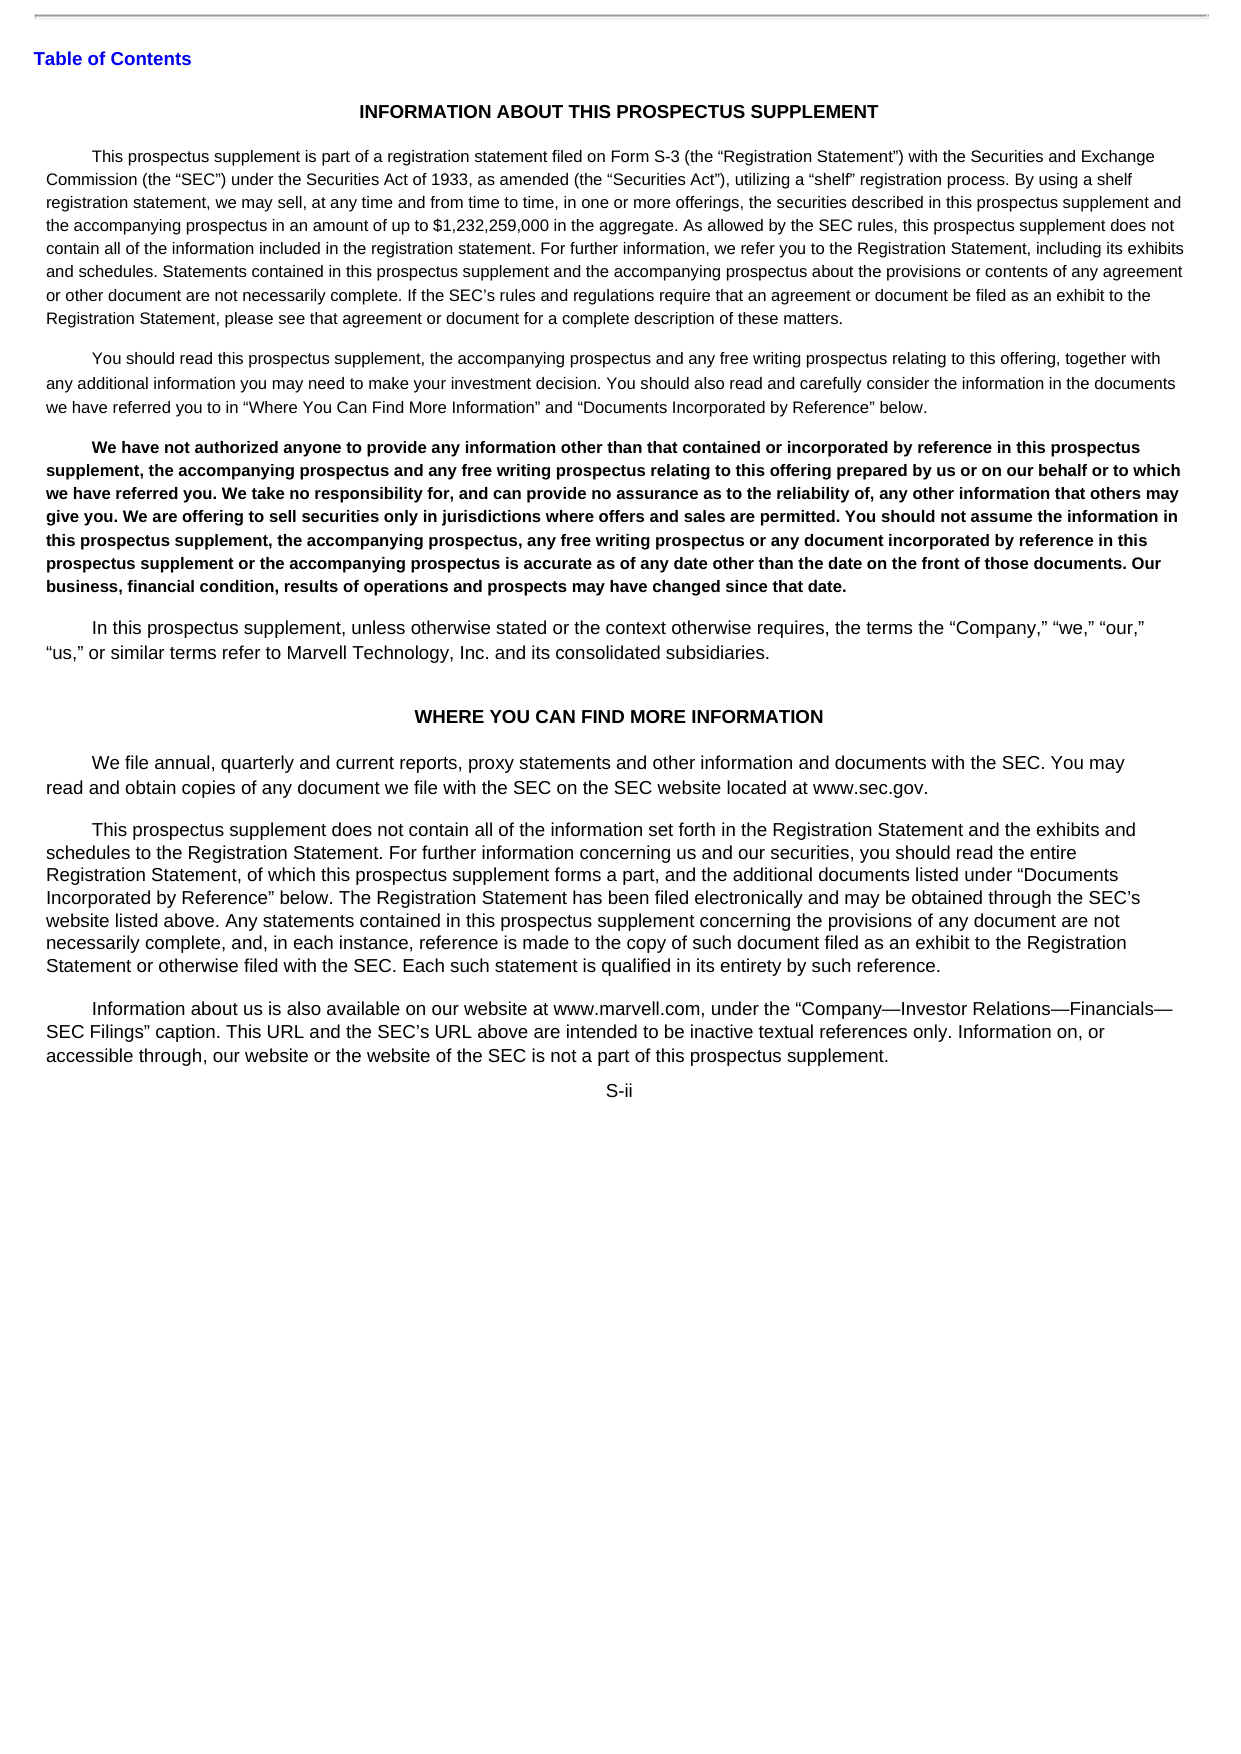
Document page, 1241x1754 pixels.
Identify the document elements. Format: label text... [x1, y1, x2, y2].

text INFORMATION ABOUT THIS PROSPECTUS SUPPLEMENT [33, 101, 1205, 123]
text WHERE YOU CAN FIND MORE INFORMATION [33, 706, 1205, 728]
text This prospectus supplement is part of a registration statement filed on Form S-3 (the “Registration Statement”) with the Securities and Exchange Commission (the “SEC”) under the Securities Act of 1933, as amended (the “Securities Act”), utilizing a “shelf” registration process. By using a shelf registration statement, we may sell, at any time and from time to time, in one or more offerings, the securities described in this prospectus supplement and the accompanying prospectus in an amount of up to $1,232,259,000 in the aggregate. As allowed by the SEC rules, this prospectus supplement does not contain all of the information included in the registration statement. For further information, we refer you to the Registration Statement, including its exhibits and schedules. Statements contained in this prospectus supplement and the accompanying prospectus about the provisions or contents of any agreement or other document are not necessarily complete. If the SEC’s rules and regulations require that an agreement or document be filed as an exhibit to the Registration Statement, please see that agreement or document for a complete description of these matters. [46, 147, 1190, 328]
text Information about us is also available on our website at www.marvell.com, under the “Company—Investor Relations—Financials—SEC Filings” caption. This URL and the SEC’s URL above are intended to be inactive textual references only. Information on, or accessible through, our website or the website of the SEC is not a part of this prospectus supplement. [46, 998, 1184, 1066]
text You should read this prospectus supplement, the accompanying prospectus and any free writing prospectus relating to this offering, together with any additional information you may need to make your investment decision. You should also read and carefully consider the information in the documents we have referred you to in “Where You Can Find More Information” and “Documents Incorporated by Reference” below. [46, 349, 1180, 417]
picture [32, 14, 1209, 21]
text Table of Contents [33, 48, 1190, 69]
text S-ii [33, 1080, 1205, 1102]
text We have not authorized anyone to provide any information other than that contained or incorporated by reference in this prospectus supplement, the accompanying prospectus and any free writing prospectus relating to this offering prepared by us or on our behalf or to which we have referred you. We take no responsibility for, and can provide no assurance as to the reliability of, any other information that others may give you. We are offering to sell securities only in jurisdictions where offers and sales are permitted. You should not assume the information in this prospectus supplement, the accompanying prospectus, any free writing prospectus or any document incorporated by reference in this prospectus supplement or the accompanying prospectus is accurate as of any date other than the date on the front of those documents. Our business, financial condition, results of operations and prospects may have changed since that date. [46, 438, 1190, 596]
text In this prospectus supplement, unless otherwise stated or the context otherwise requires, the terms the “Company,” “we,” “our,” “us,” or similar terms refer to Marvell Technology, Inc. and its consolidated subsidiaries. [46, 617, 1169, 663]
text This prospectus supplement does not contain all of the information set forth in the Registration Statement and the exhibits and schedules to the Registration Statement. For further information concerning us and our securities, you should read the entire Registration Statement, of which this prospectus supplement forms a part, and the additional documents listed under “Documents Incorporated by Reference” below. The Registration Statement has been filed electronically and may be obtained through the SEC’s website listed above. Any statements contained in this prospectus supplement concerning the provisions of any document are not necessarily complete, and, in each instance, reference is made to the copy of such document filed as an exhibit to the Registration Statement or otherwise filed with the SEC. Each such statement is qualified in its entirety by such reference. [46, 819, 1163, 976]
text We file annual, quarterly and current reports, proxy statements and other information and documents with the SEC. You may read and obtain copies of any document we file with the SEC on the SEC website located at www.sec.gov. [46, 752, 1149, 798]
